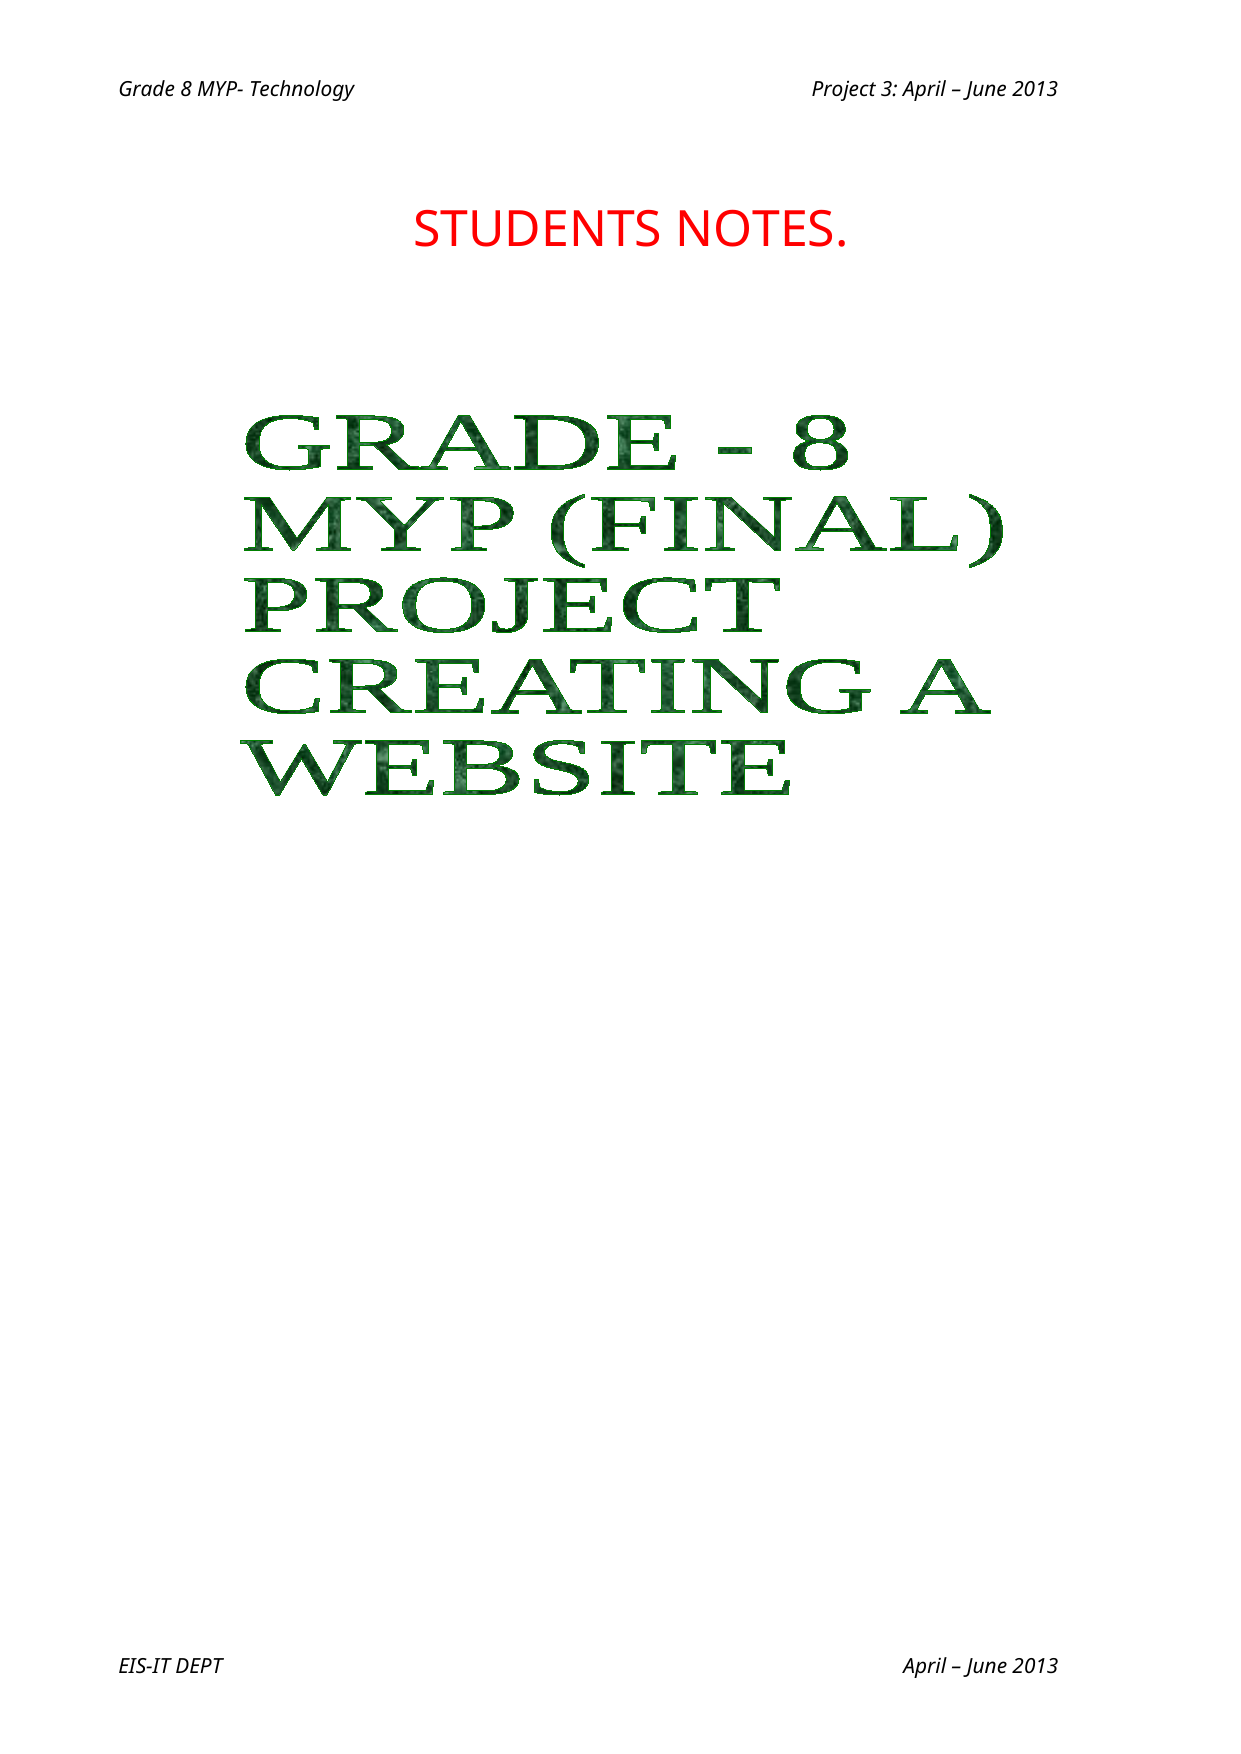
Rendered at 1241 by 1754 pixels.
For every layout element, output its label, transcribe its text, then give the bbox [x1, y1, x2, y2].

picture [357, 498, 443, 550]
picture [693, 660, 778, 712]
picture [551, 494, 584, 567]
picture [337, 415, 418, 469]
picture [706, 497, 791, 550]
picture [245, 415, 329, 470]
picture [241, 741, 361, 795]
picture [444, 740, 519, 794]
picture [901, 659, 990, 713]
picture [245, 659, 319, 713]
picture [722, 741, 789, 794]
picture [608, 416, 675, 469]
picture [891, 498, 957, 550]
picture [706, 579, 779, 631]
picture [796, 496, 886, 550]
picture [544, 579, 611, 631]
picture [534, 740, 589, 795]
picture [786, 659, 870, 713]
picture [492, 659, 581, 713]
picture [970, 494, 1003, 567]
picture [245, 497, 350, 550]
text STUDENTS NOTES. [118, 193, 1144, 261]
picture [642, 741, 715, 794]
picture [451, 497, 514, 550]
picture [719, 448, 751, 453]
picture [793, 415, 848, 470]
picture [624, 577, 696, 632]
picture [493, 579, 537, 632]
picture [403, 577, 484, 632]
picture [245, 578, 307, 631]
picture [592, 498, 654, 550]
picture [316, 579, 397, 631]
picture [602, 742, 634, 794]
picture [330, 659, 411, 712]
picture [515, 415, 599, 469]
picture [571, 660, 644, 712]
picture [420, 415, 510, 469]
picture [416, 660, 483, 712]
picture [665, 498, 697, 550]
picture [652, 660, 684, 712]
picture [366, 741, 433, 794]
